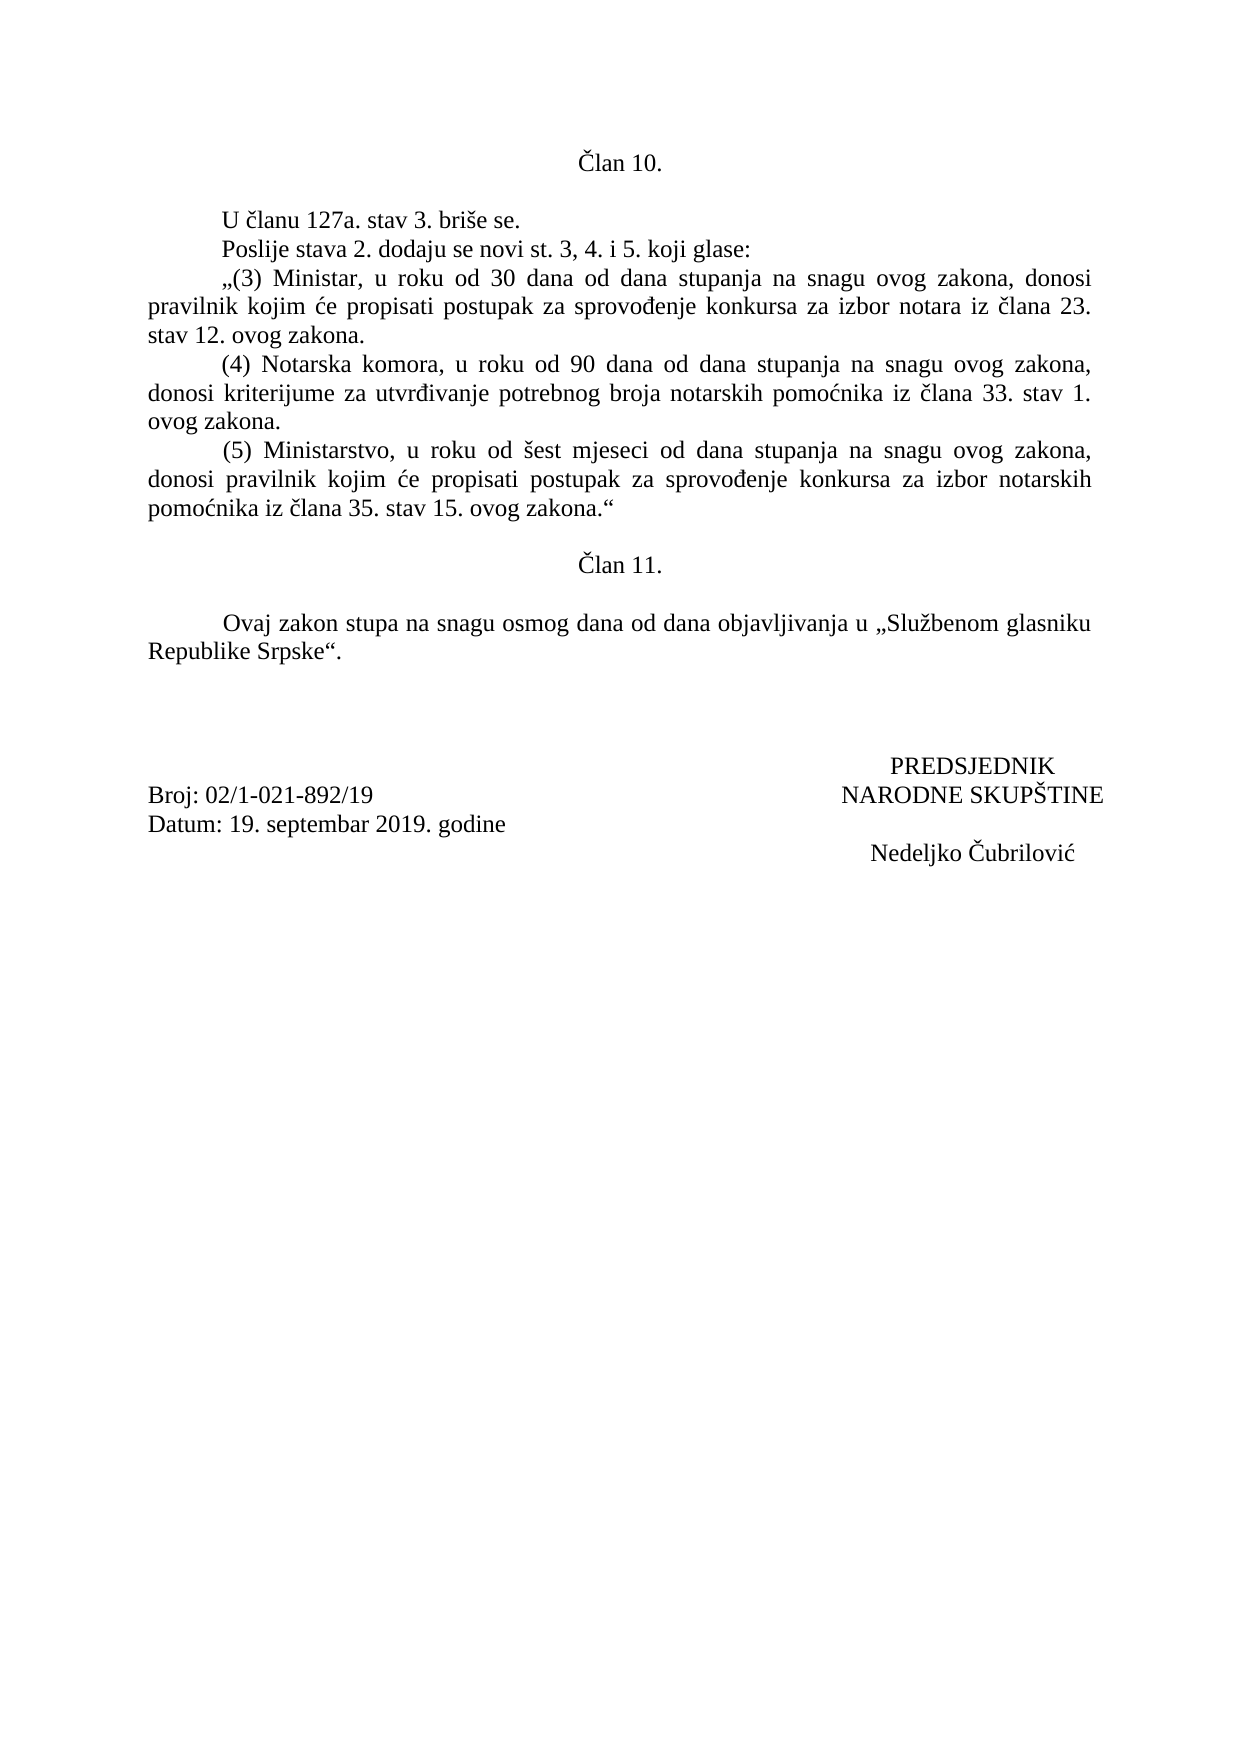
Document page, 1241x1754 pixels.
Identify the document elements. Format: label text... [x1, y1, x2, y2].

text Član 10. [148, 148, 1093, 176]
text Broj: 02/1-021-892/19 NARODNE SKUPŠTINE [148, 780, 1093, 809]
text Ovaj zakon stupa na snagu osmog dana od dana objavljivanja u „Službenom glasniku Republike Srpske“. [148, 608, 1093, 665]
text Nedeljko Čubrilović [148, 838, 1093, 866]
text (5) Ministarstvo, u roku od šest mjeseci od dana stupanja na snagu ovog zakona, donosi pravilnik kojim će propisati postupak za sprovođenje konkursa za izbor notarskih pomoćnika iz člana 35. stav 15. ovog zakona.“ [148, 435, 1093, 521]
text Datum: 19. septembar 2019. godine [148, 809, 1093, 838]
text Član 11. [148, 550, 1093, 579]
text Poslije stava 2. dodaju se novi st. 3, 4. i 5. koji glase: [148, 234, 1093, 263]
text U članu 127a. stav 3. briše se. [148, 205, 1093, 234]
text PREDSJEDNIK [148, 751, 1093, 780]
text „(3) Ministar, u roku od 30 dana od dana stupanja na snagu ovog zakona, donosi pravilnik kojim će propisati postupak za sprovođenje konkursa za izbor notara iz člana 23. stav 12. ovog zakona. [148, 263, 1093, 349]
text (4) Notarska komora, u roku od 90 dana od dana stupanja na snagu ovog zakona, donosi kriterijume za utvrđivanje potrebnog broja notarskih pomoćnika iz člana 33. stav 1. ovog zakona. [148, 349, 1093, 435]
